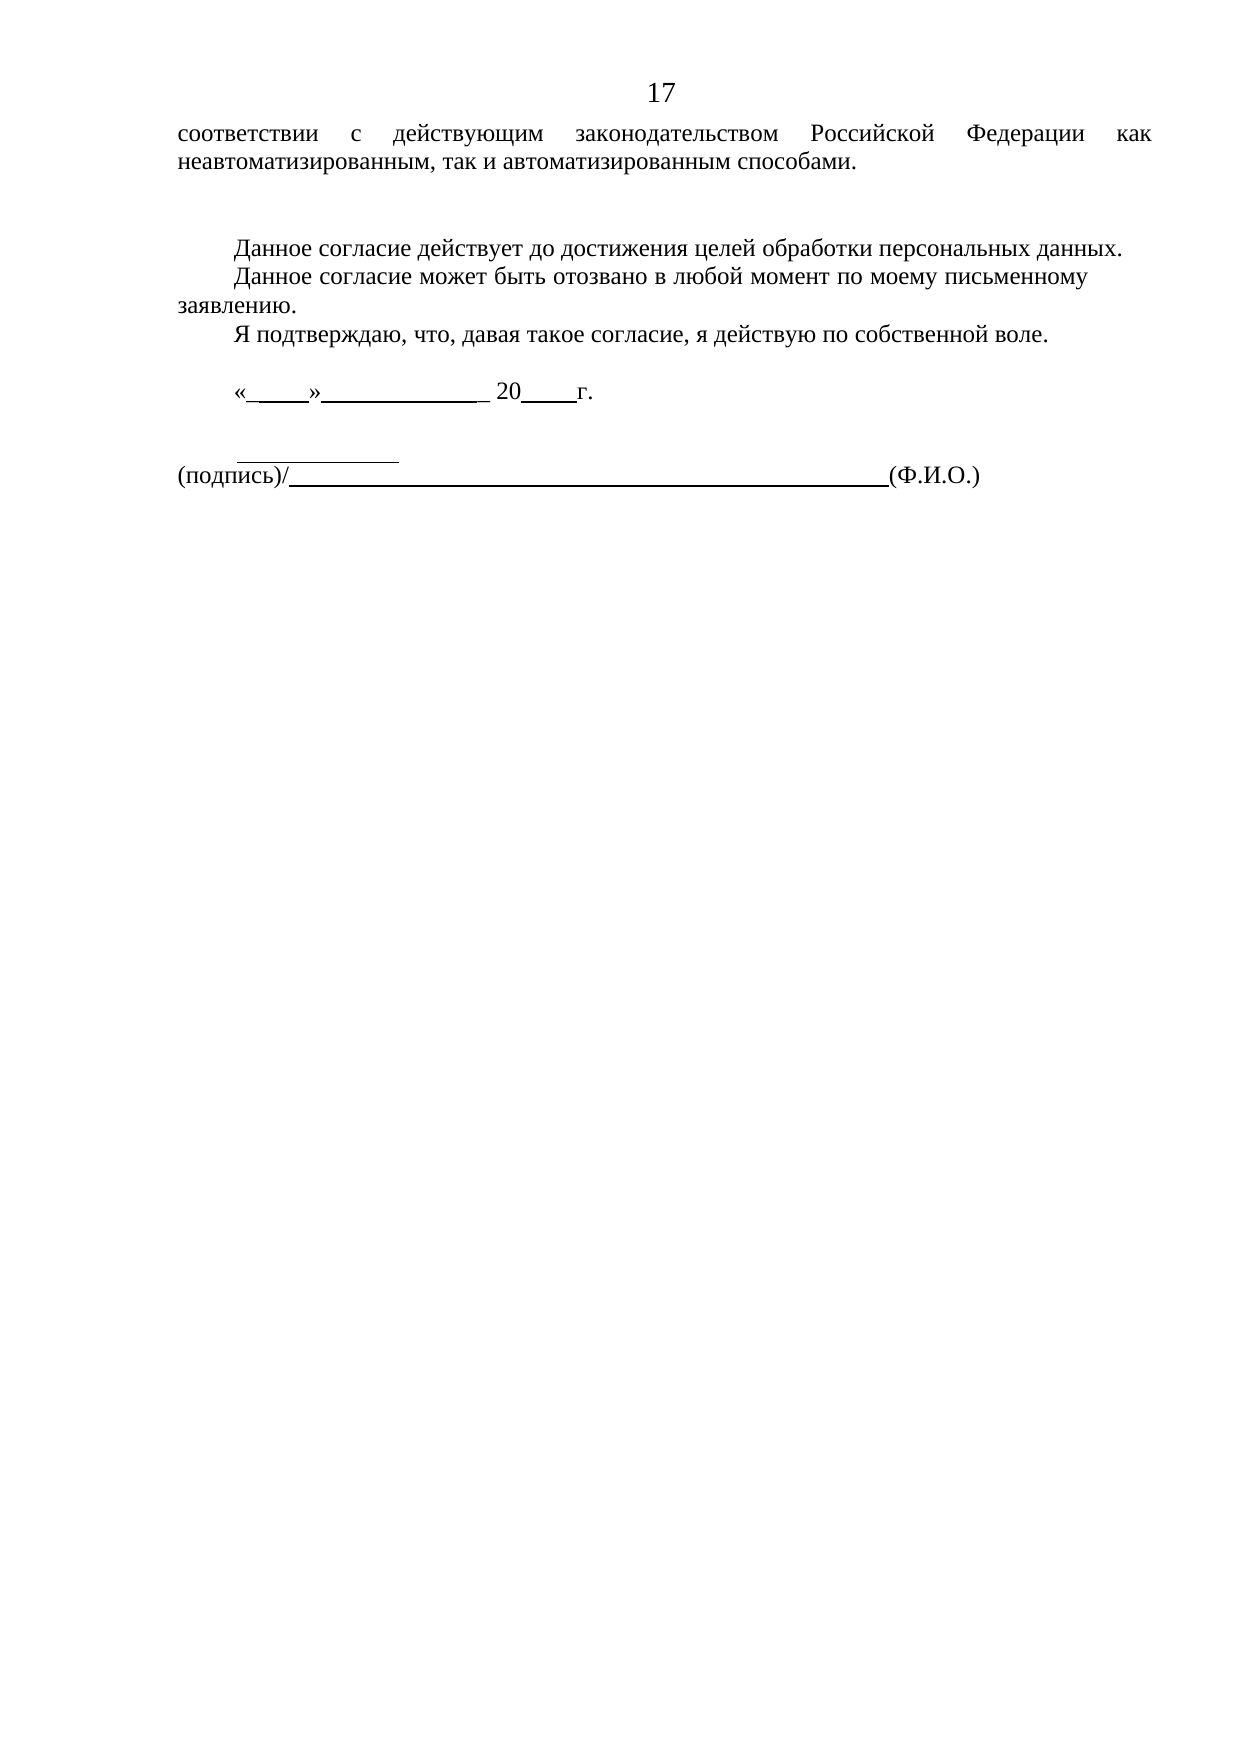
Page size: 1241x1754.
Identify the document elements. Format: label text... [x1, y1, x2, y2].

text Данное согласие действует до достижения целей обработки персональных данных. [233, 233, 1217, 261]
text «_ » _ 20 г. [233, 376, 1217, 405]
text Я подтверждаю, что, давая такое согласие, я действую по собственной воле. [233, 319, 1217, 348]
text соответствии с действующим законодательством Российской Федерации как неавтоматизированным, так и автоматизированным способами. [177, 118, 1152, 175]
text (подпись)/ (Ф.И.О.) [177, 458, 1217, 489]
text Данное согласие может быть отозвано в любой момент по моему письменному заявлению. [177, 261, 1178, 319]
